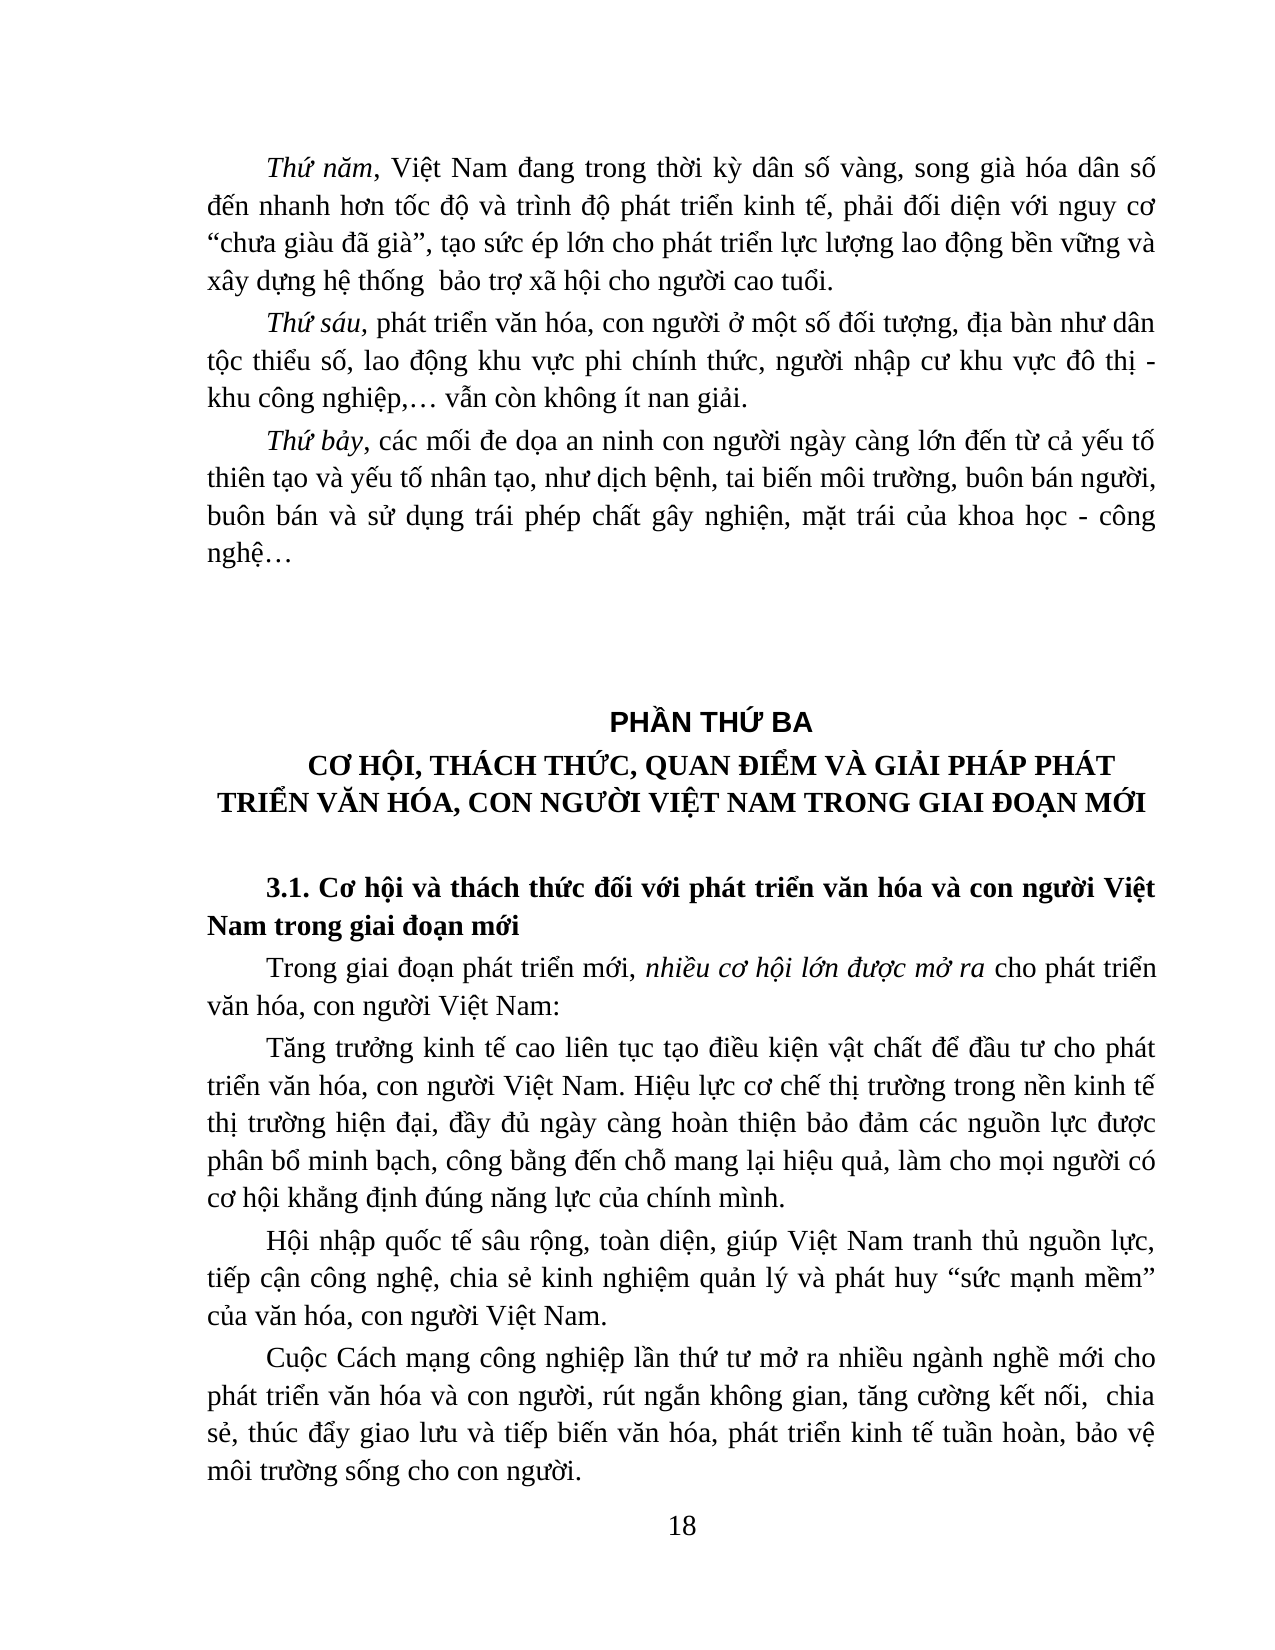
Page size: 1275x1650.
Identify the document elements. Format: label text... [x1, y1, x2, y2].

text PHẦN THỨ BA [207, 703, 1157, 740]
text Hội nhập quốc tế sâu rộng, toàn diện, giúp Việt Nam tranh thủ nguồn lực, tiếp cận công nghệ, chia sẻ kinh nghiệm quản lý và phát huy “sức mạnh mềm” của văn hóa, con người Việt Nam. [207, 1220, 1157, 1333]
text Tăng trưởng kinh tế cao liên tục tạo điều kiện vật chất để đầu tư cho phát triển văn hóa, con người Việt Nam. Hiệu lực cơ chế thị trường trong nền kinh tế thị trường hiện đại, đầy đủ ngày càng hoàn thiện bảo đảm các nguồn lực được phân bổ minh bạch, công bằng đến chỗ mang lại hiệu quả, làm cho mọi người có cơ hội khẳng định đúng năng lực của chính mình. [207, 1028, 1157, 1215]
text Thứ bảy, các mối đe dọa an ninh con người ngày càng lớn đến từ cả yếu tố thiên tạo và yếu tố nhân tạo, như dịch bệnh, tai biến môi trường, buôn bán người, buôn bán và sử dụng trái phép chất gây nghiện, mặt trái của khoa học - công nghệ… [207, 420, 1157, 570]
text Cuộc Cách mạng công nghiệp lần thứ tư mở ra nhiều ngành nghề mới cho phát triển văn hóa và con người, rút ngắn không gian, tăng cường kết nối, chia sẻ, thúc đẩy giao lưu và tiếp biến văn hóa, phát triển kinh tế tuần hoàn, bảo vệ môi trường sống cho con người. [207, 1338, 1157, 1488]
text Thứ sáu, phát triển văn hóa, con người ở một số đối tượng, địa bàn như dân tộc thiểu số, lao động khu vực phi chính thức, người nhập cư khu vực đô thị - khu công nghiệp,… vẫn còn không ít nan giải. [207, 303, 1157, 415]
text Trong giai đoạn phát triển mới, nhiều cơ hội lớn được mở ra cho phát triển văn hóa, con người Việt Nam: [207, 948, 1157, 1023]
text 3.1. Cơ hội và thách thức đối với phát triển văn hóa và con người Việt Nam trong giai đoạn mới [207, 868, 1157, 943]
text Thứ năm, Việt Nam đang trong thời kỳ dân số vàng, song già hóa dân số đến nhanh hơn tốc độ và trình độ phát triển kinh tế, phải đối diện với nguy cơ “chưa giàu đã già”, tạo sức ép lớn cho phát triển lực lượng lao động bền vững và xây dựng hệ thống bảo trợ xã hội cho người cao tuổi. [207, 148, 1157, 298]
text CƠ HỘI, THÁCH THỨC, QUAN ĐIỂM VÀ GIẢI PHÁP PHÁT TRIỂN VĂN HÓA, CON NGƯỜI VIỆT NAM TRONG GIAI ĐOẠN MỚI [207, 745, 1157, 820]
